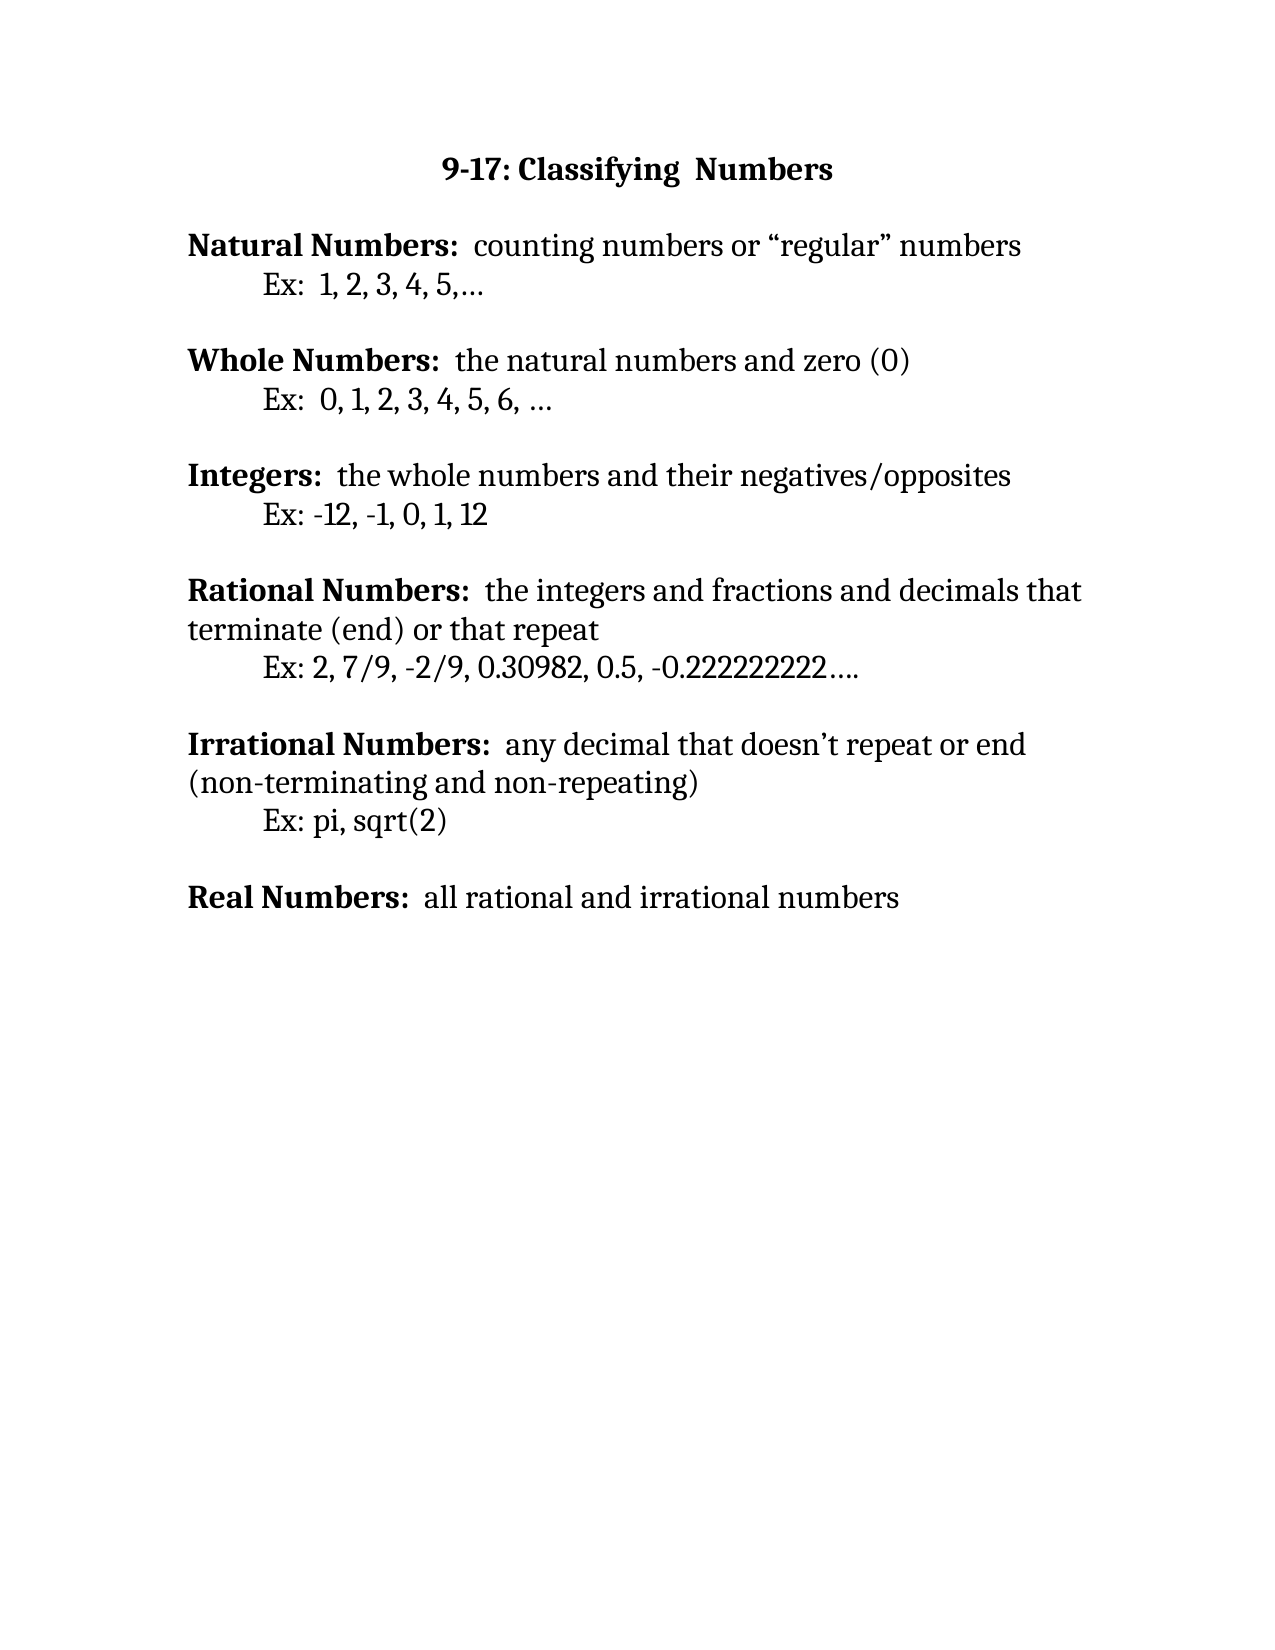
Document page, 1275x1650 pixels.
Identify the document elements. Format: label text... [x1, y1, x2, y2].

text Rational Numbers: the integers and fractions and decimals that terminate (end) or that repeat [187, 572, 1087, 648]
text Whole Numbers: the natural numbers and zero (0) [187, 342, 1087, 380]
text Ex: 2, 7/9, -2/9, 0.30982, 0.5, -0.222222222…. [187, 648, 1087, 687]
text Integers: the whole numbers and their negatives/opposites [187, 457, 1087, 495]
text Ex: 0, 1, 2, 3, 4, 5, 6, … [187, 380, 1087, 418]
text Natural Numbers: counting numbers or “regular” numbers [187, 227, 1087, 265]
text Ex: pi, sqrt(2) [187, 802, 1087, 840]
text 9-17: Classifying Numbers [187, 150, 1087, 188]
text Real Numbers: all rational and irrational numbers [187, 878, 1087, 917]
text Ex: 1, 2, 3, 4, 5,… [187, 265, 1087, 303]
text Irrational Numbers: any decimal that doesn’t repeat or end (non-terminating and non-repeating) [187, 725, 1087, 802]
text Ex: -12, -1, 0, 1, 12 [187, 495, 1087, 533]
